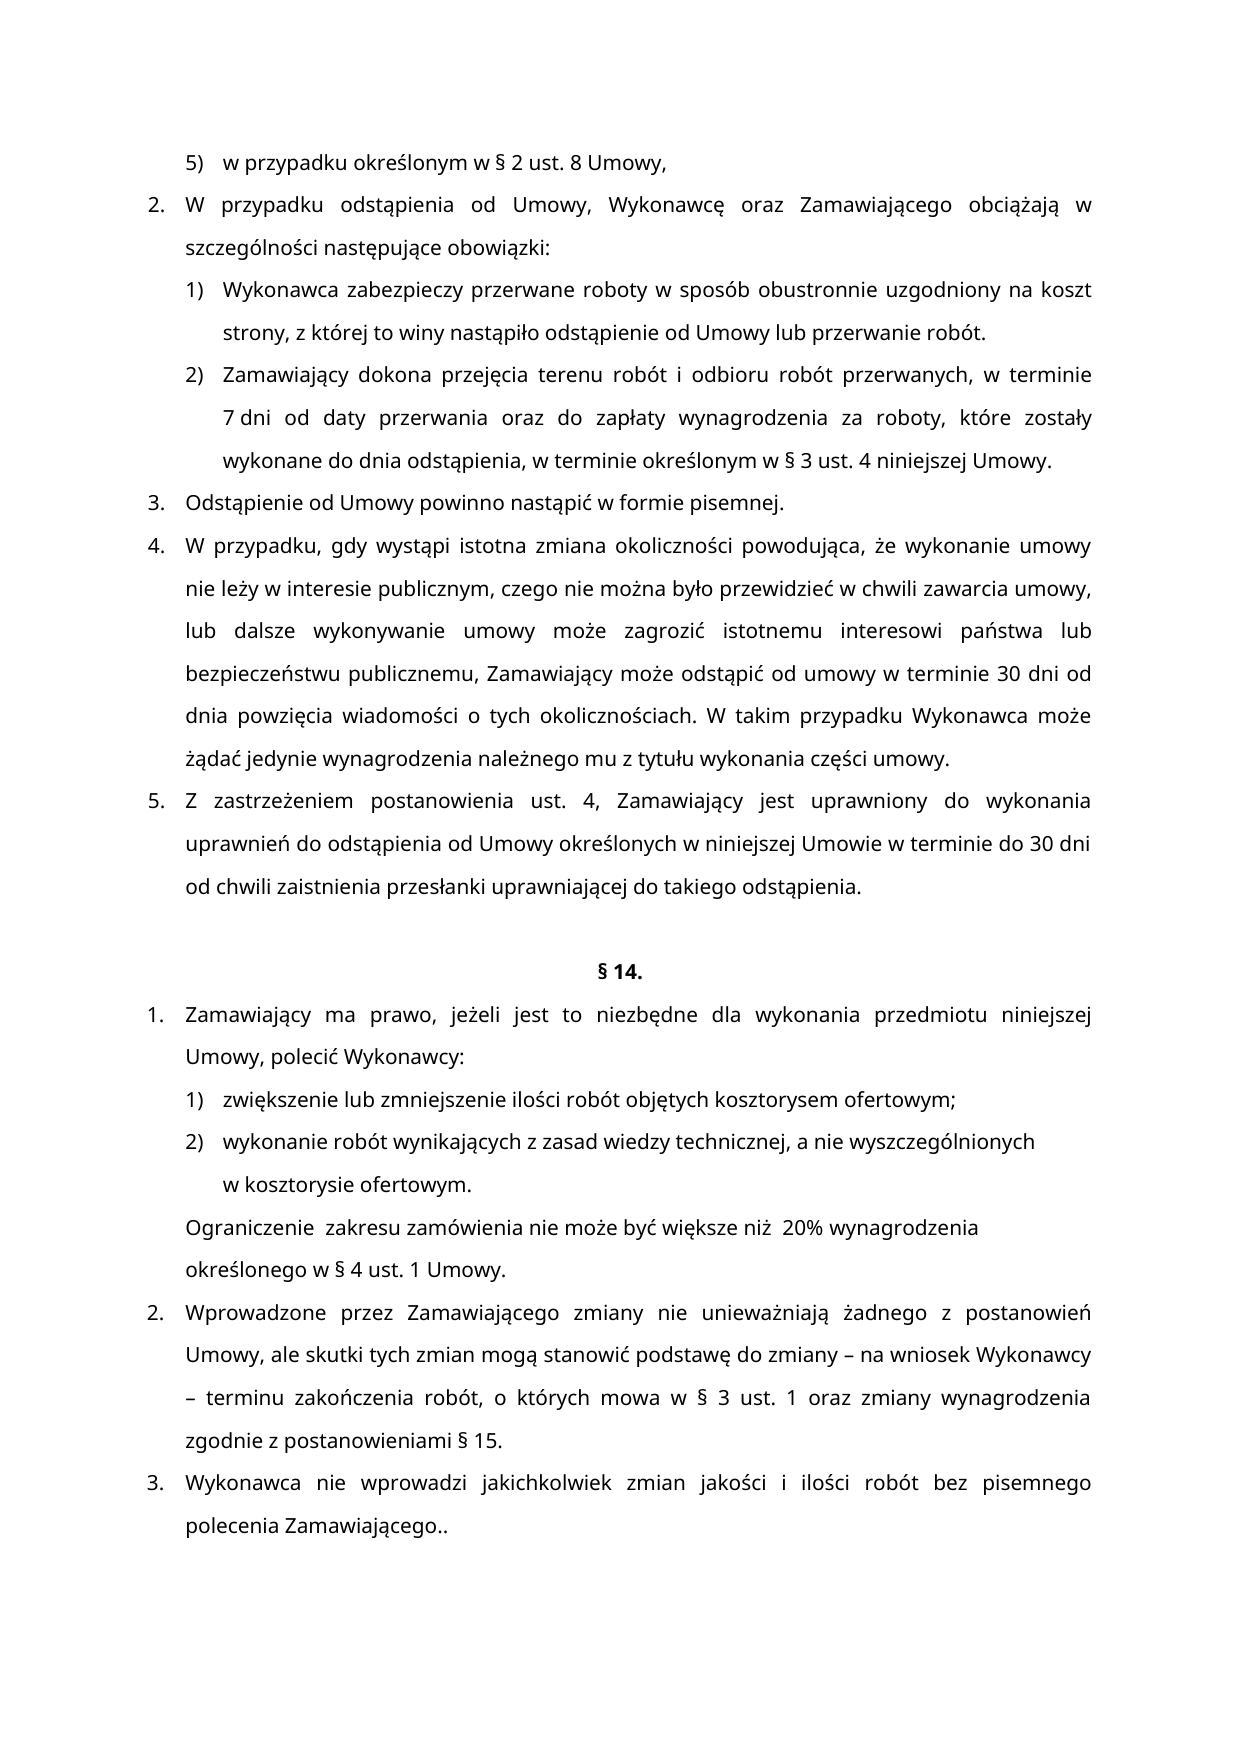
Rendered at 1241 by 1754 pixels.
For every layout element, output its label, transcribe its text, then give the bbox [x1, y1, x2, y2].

list Odstąpienie od Umowy powinno nastąpić w formie pisemnej. [148, 488, 1093, 517]
list wykonanie robót wynikających z zasad wiedzy technicznej, a nie wyszczególnionych [185, 1127, 1093, 1156]
text § 14. [148, 957, 1093, 986]
list Zamawiający ma prawo, jeżeli jest to niezbędne dla wykonania przedmiotu niniejszej Umowy, polecić Wykonawcy: [147, 1000, 1093, 1071]
list w kosztorysie ofertowym. [223, 1170, 1093, 1198]
list Z zastrzeżeniem postanowienia ust. 4, Zamawiający jest uprawniony do wykonania uprawnień do odstąpienia od Umowy określonych w niniejszej Umowie w terminie do 30 dni od chwili zaistnienia przesłanki uprawniającej do takiego odstąpienia. [148, 787, 1093, 900]
list W przypadku odstąpienia od Umowy, Wykonawcę oraz Zamawiającego obciążają w szczególności następujące obowiązki: [148, 190, 1093, 261]
list Wprowadzone przez Zamawiającego zmiany nie unieważniają żadnego z postanowień Umowy, ale skutki tych zmian mogą stanowić podstawę do zmiany – na wniosek Wykonawcy – terminu zakończenia robót, o których mowa w § 3 ust. 1 oraz zmiany wynagrodzenia zgodnie z postanowieniami § 15. [147, 1298, 1093, 1454]
list zwiększenie lub zmniejszenie ilości robót objętych kosztorysem ofertowym; [185, 1085, 1093, 1113]
list Wykonawca zabezpieczy przerwane roboty w sposób obustronnie uzgodniony na koszt strony, z której to winy nastąpiło odstąpienie od Umowy lub przerwanie robót. [185, 275, 1093, 346]
list Wykonawca nie wprowadzi jakichkolwiek zmian jakości i ilości robót bez pisemnego polecenia Zamawiającego.. [147, 1468, 1093, 1539]
list w przypadku określonym w § 2 ust. 8 Umowy, [185, 148, 1093, 176]
list Zamawiający dokona przejęcia terenu robót i odbioru robót przerwanych, w terminie 7 dni od daty przerwania oraz do zapłaty wynagrodzenia za roboty, które zostały wykonane do dnia odstąpienia, w terminie określonym w § 3 ust. 4 niniejszej Umowy. [185, 361, 1093, 474]
list Ograniczenie zakresu zamówienia nie może być większe niż 20% wynagrodzenia określonego w § 4 ust. 1 Umowy. [185, 1213, 1093, 1284]
list W przypadku, gdy wystąpi istotna zmiana okoliczności powodująca, że wykonanie umowy nie leży w interesie publicznym, czego nie można było przewidzieć w chwili zawarcia umowy, lub dalsze wykonywanie umowy może zagrozić istotnemu interesowi państwa lub bezpieczeństwu publicznemu, Zamawiający może odstąpić od umowy w terminie 30 dni od dnia powzięcia wiadomości o tych okolicznościach. W takim przypadku Wykonawca może żądać jedynie wynagrodzenia należnego mu z tytułu wykonania części umowy. [148, 531, 1093, 772]
